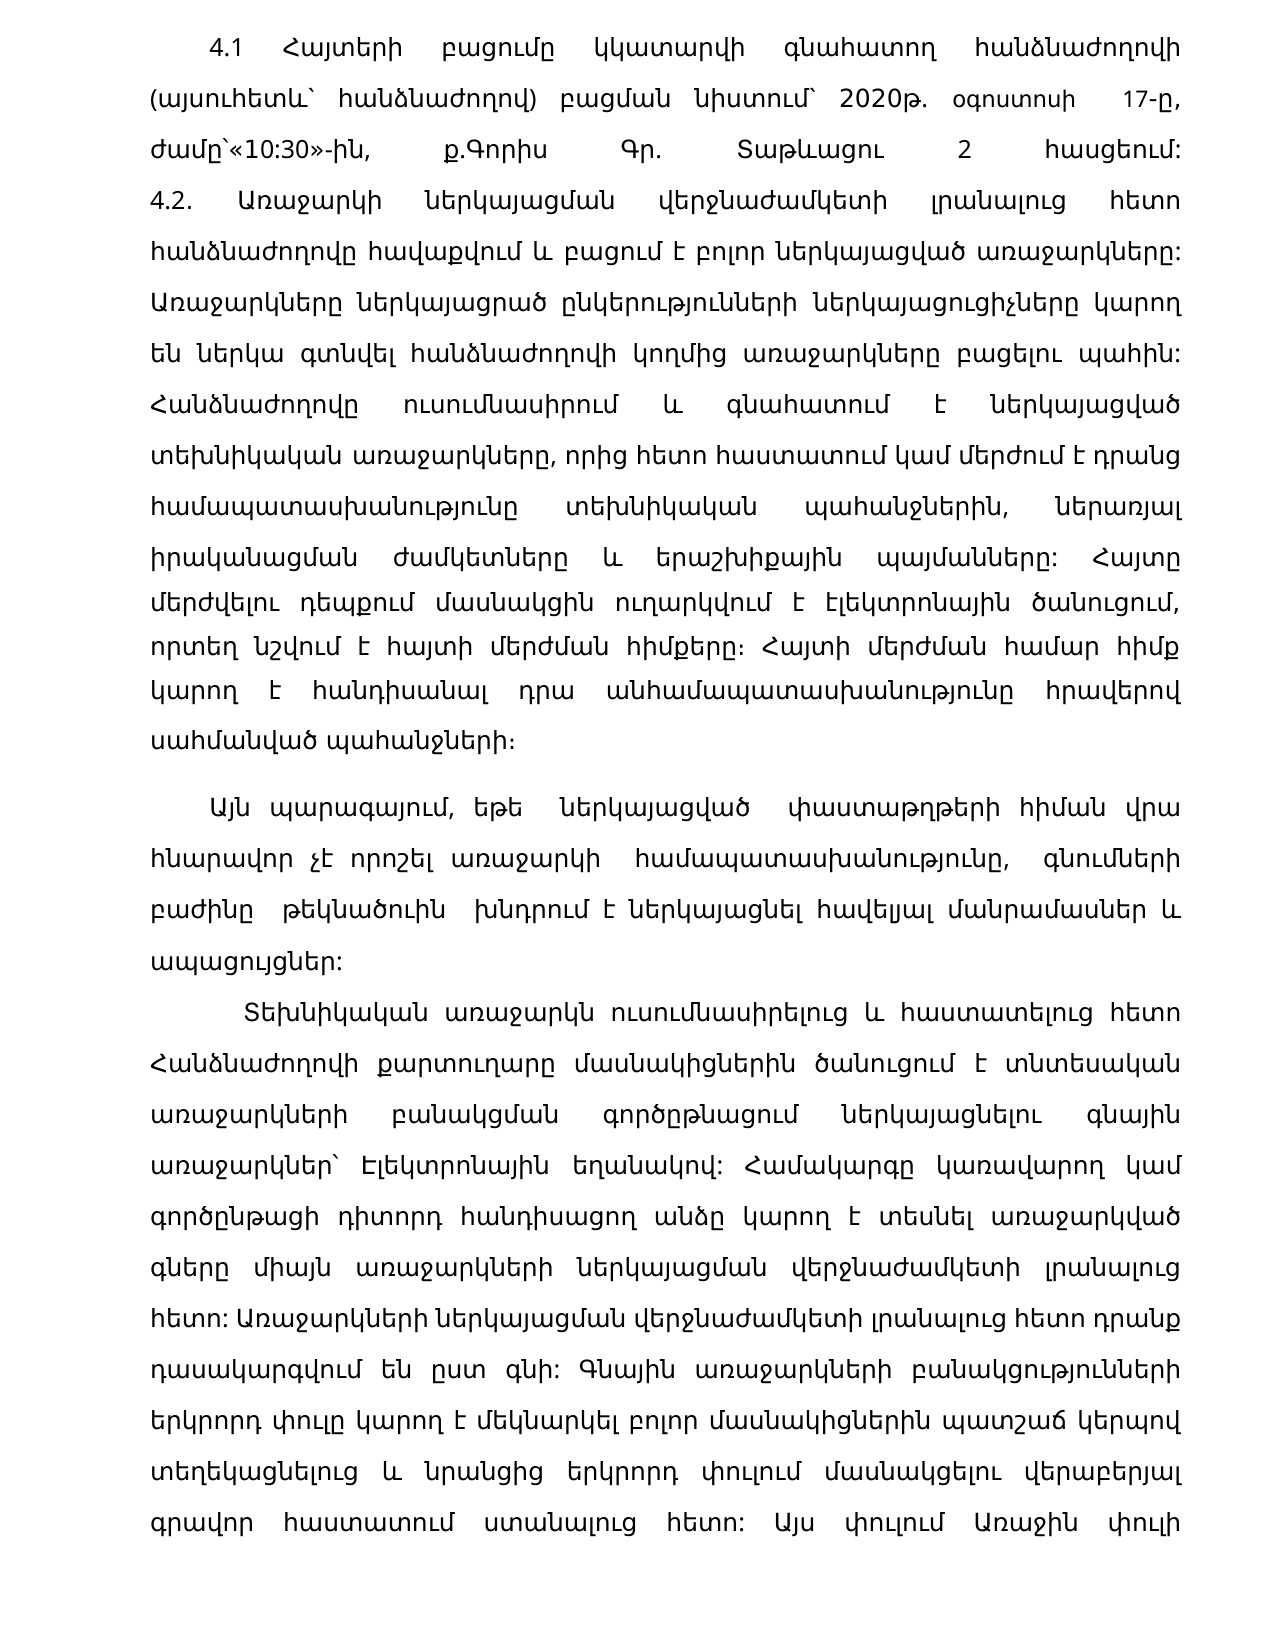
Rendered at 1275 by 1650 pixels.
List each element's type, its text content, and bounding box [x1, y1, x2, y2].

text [150, 790, 1181, 1539]
text 4.1 Հայտերի բացումը կկատարվի գնահատող հանձնաժողովի (այսուհետև` հանձնաժողով) բացման նիստում` 2020թ. օգոստոսի 17-ը, ժամը՝«10:30»-ին, ք.Գորիս Գր. Տաթևացու 2 հասցեում: 4.2. Առաջարկի ներկայացման վերջնաժամկետի լրանալուց հետո հանձնաժողովը հավաքվում և բացում է բոլոր ներկայացված առաջարկները: Առաջարկները ներկայացրած ընկերությունների ներկայացուցիչները կարող են ներկա գտնվել հանձնաժողովի կողմից առաջարկները բացելու պահին: Հանձնաժողովը ուսումնասիրում և գնահատում է ներկայացված տեխնիկական առաջարկները, որից հետո հաստատում կամ մերժում է դրանց համապատասխանությունը տեխնիկական պահանջներին, ներառյալ իրականացման ժամկետները և երաշխիքային պայմանները: Հայտը մերժվելու դեպքում մասնակցին ուղարկվում է էլեկտրոնային ծանուցում, որտեղ նշվում է հայտի մերժման հիմքերը։ Հայտի մերժման համար հիմք կարող է հանդիսանալ դրա անհամապատասխանությունը հրավերով սահմանված պահանջների։ [150, 29, 1181, 756]
